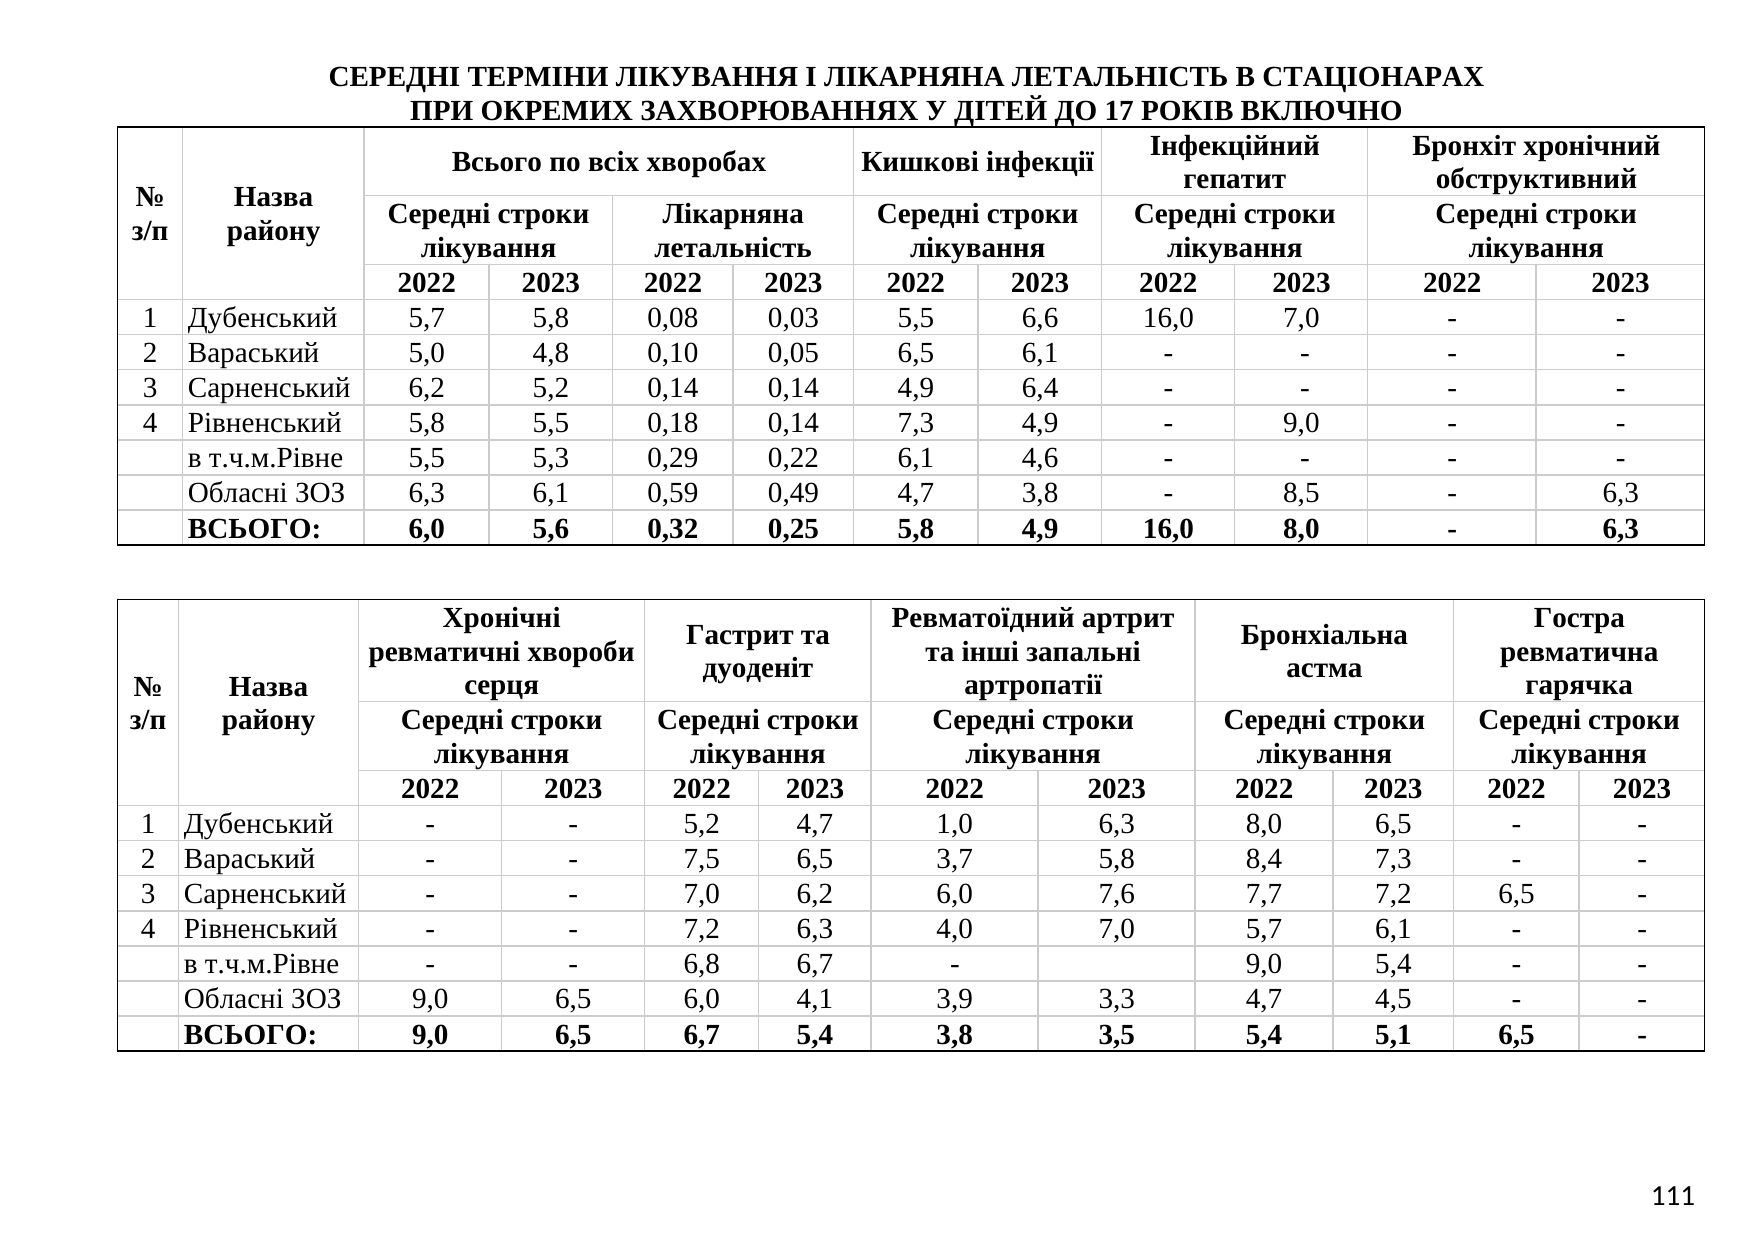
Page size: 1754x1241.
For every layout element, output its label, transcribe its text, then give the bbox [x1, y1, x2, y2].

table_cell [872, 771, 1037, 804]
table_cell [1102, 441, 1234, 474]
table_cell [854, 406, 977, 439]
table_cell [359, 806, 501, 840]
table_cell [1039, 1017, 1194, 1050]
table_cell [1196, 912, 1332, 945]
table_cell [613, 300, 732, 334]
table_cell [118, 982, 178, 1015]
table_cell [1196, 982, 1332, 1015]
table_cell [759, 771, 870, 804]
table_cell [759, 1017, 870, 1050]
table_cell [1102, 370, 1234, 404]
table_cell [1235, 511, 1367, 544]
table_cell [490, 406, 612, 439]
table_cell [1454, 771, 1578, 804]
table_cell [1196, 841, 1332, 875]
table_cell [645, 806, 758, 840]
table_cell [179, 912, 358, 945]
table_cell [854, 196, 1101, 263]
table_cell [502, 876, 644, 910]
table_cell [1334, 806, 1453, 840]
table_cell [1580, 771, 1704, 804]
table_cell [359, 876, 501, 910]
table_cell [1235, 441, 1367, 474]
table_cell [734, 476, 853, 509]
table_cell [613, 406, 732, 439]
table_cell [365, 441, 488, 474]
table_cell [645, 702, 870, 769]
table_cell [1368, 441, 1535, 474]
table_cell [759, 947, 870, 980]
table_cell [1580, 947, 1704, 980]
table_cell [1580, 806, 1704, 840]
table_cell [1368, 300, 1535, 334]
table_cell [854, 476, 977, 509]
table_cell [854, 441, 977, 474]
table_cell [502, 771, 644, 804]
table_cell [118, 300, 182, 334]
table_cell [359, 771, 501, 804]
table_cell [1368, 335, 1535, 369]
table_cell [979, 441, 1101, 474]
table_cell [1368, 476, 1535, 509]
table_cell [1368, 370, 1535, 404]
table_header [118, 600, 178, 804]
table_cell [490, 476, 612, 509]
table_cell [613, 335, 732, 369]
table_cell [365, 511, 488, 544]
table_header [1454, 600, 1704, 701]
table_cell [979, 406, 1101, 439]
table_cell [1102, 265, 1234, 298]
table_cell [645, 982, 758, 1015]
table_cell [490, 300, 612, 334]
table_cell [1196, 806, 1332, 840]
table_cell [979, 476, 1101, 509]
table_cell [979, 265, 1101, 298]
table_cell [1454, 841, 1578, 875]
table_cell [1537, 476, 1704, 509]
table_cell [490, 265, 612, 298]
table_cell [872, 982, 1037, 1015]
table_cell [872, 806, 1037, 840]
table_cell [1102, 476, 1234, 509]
text ПРИ ОКРЕМИХ ЗАХВОРЮВАННЯХ У ДІТЕЙ ДО 17 РОКІВ ВКЛЮЧНО [118, 93, 1695, 126]
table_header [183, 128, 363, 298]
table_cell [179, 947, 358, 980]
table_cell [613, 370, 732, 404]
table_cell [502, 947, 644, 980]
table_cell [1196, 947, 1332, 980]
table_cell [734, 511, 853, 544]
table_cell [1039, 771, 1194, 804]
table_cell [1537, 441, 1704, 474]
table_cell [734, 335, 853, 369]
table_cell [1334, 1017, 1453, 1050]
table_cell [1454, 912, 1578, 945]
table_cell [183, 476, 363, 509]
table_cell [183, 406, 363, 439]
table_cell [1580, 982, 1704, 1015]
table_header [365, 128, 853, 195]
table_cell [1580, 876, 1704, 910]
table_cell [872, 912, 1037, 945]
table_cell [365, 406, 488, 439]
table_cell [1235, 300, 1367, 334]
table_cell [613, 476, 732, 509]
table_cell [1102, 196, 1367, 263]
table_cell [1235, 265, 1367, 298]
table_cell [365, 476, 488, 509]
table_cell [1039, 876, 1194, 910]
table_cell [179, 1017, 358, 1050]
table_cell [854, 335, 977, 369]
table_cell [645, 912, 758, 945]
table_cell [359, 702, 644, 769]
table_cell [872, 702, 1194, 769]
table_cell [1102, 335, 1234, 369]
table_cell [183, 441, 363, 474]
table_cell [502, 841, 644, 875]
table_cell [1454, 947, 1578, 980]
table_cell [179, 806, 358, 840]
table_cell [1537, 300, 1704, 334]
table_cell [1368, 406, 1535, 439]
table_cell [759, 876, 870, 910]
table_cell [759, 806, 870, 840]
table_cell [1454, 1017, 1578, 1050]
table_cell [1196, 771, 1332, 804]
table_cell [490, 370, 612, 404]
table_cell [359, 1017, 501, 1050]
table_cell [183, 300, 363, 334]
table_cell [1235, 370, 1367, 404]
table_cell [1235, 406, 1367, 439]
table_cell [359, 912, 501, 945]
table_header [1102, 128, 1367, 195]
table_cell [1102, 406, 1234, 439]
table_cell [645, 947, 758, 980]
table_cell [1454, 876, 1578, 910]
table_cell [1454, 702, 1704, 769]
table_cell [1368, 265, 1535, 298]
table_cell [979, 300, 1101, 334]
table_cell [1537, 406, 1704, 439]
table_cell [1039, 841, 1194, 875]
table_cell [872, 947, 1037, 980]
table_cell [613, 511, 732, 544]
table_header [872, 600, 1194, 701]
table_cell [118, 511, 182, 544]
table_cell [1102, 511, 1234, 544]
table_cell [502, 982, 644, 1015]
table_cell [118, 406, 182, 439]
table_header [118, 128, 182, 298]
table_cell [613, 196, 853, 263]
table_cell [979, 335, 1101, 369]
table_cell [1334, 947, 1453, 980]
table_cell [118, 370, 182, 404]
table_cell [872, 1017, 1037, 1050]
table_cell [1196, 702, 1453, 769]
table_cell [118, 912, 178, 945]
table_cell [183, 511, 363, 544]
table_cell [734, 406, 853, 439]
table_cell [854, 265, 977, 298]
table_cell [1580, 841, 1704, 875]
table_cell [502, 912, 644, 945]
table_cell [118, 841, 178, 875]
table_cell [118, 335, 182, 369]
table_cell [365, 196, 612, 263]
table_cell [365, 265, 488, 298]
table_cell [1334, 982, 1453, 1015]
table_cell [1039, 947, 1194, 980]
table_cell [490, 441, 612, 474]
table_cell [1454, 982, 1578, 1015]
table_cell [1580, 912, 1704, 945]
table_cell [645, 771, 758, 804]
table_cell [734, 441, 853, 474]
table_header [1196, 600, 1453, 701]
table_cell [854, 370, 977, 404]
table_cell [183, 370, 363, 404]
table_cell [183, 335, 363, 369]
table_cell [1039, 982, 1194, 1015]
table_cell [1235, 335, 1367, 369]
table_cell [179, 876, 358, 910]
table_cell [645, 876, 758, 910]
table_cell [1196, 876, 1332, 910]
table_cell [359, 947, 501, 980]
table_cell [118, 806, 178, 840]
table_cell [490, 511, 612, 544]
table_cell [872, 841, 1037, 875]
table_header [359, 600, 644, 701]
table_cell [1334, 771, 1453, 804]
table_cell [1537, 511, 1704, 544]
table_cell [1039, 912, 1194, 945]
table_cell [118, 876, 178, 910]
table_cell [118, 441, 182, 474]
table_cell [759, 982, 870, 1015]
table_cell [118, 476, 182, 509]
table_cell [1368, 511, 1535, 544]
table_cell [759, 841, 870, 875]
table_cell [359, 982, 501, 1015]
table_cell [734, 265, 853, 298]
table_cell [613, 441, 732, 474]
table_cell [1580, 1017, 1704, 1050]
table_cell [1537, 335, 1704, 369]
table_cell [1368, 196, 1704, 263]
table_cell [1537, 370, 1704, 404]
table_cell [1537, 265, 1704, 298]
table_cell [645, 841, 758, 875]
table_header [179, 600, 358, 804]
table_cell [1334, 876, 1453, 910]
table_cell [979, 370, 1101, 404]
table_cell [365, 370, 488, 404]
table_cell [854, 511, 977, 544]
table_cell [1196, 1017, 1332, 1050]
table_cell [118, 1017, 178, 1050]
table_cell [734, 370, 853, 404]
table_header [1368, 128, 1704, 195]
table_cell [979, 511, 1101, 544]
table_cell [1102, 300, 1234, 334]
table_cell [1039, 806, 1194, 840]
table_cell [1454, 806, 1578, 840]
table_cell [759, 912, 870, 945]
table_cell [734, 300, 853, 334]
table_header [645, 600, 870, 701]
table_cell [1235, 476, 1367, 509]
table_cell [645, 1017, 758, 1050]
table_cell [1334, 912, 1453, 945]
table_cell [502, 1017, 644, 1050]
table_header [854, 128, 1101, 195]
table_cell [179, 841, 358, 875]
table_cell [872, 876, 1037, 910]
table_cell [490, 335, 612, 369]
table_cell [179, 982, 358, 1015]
text СЕРЕДНІ ТЕРМІНИ ЛІКУВАННЯ І ЛІКАРНЯНА ЛЕТАЛЬНІСТЬ В СТАЦІОНАРАХ [118, 59, 1695, 93]
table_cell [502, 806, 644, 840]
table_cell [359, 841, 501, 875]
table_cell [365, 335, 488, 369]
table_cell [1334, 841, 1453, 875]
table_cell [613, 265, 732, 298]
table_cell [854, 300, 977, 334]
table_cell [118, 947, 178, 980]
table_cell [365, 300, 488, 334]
